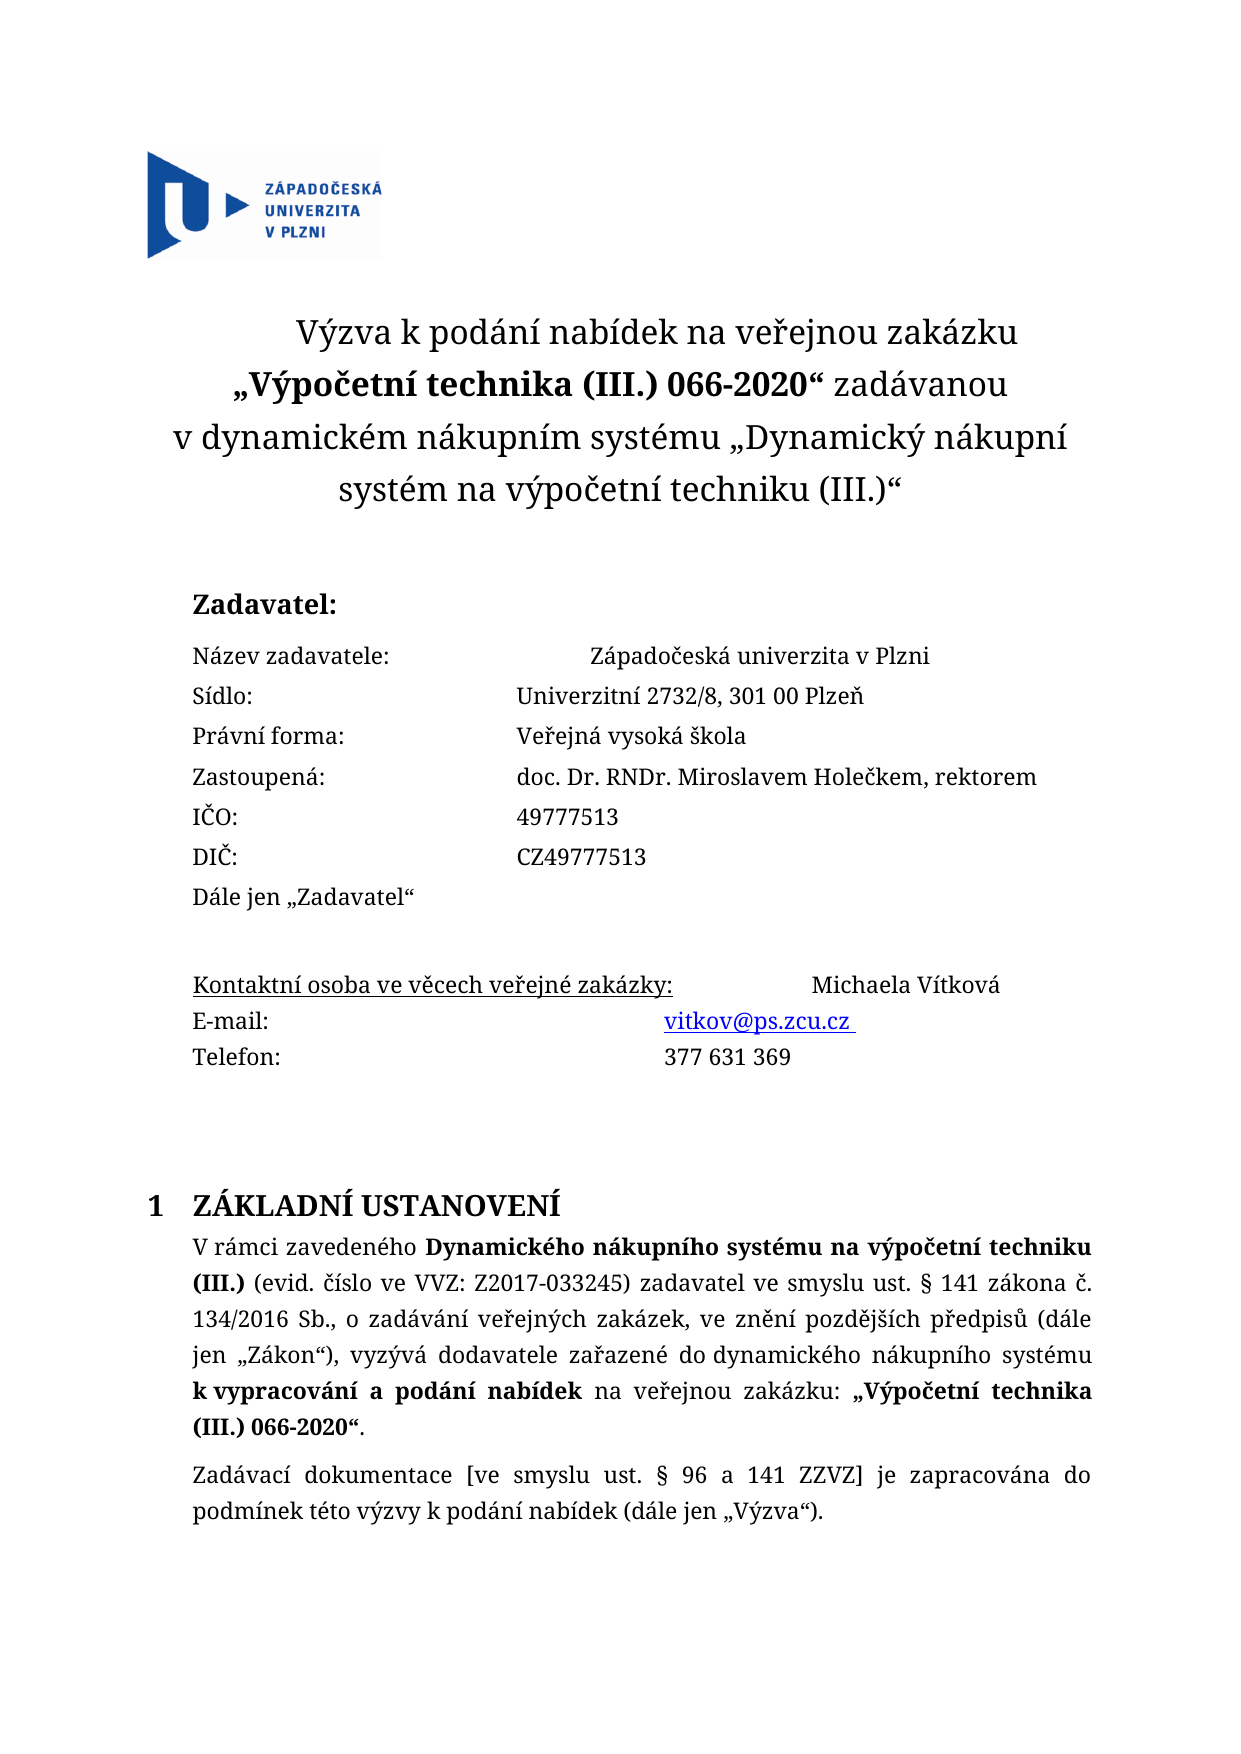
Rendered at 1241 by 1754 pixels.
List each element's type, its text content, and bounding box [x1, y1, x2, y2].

text Zastoupená: doc. Dr. RNDr. Miroslavem Holečkem, rektorem [192, 760, 1093, 792]
text Zadávací dokumentace [ve smyslu ust. § 96 a 141 ZZVZ] je zapracována do podmínek této výzvy k podání nabídek (dále jen „Výzva“). [192, 1459, 1093, 1526]
text Telefon: 377 631 369 [148, 1041, 1093, 1072]
text Sídlo: Univerzitní 2732/8, 301 00 Plzeň [148, 680, 1093, 711]
text Zadavatel: [192, 585, 1093, 622]
text V rámci zavedeného Dynamického nákupního systému na výpočetní techniku (III.) (evid. číslo ve VVZ: Z2017-033245) zadavatel ve smyslu ust. § 141 zákona č. 134/2016 Sb., o zadávání veřejných zakázek, ve znění pozdějších předpisů (dále jen „Zákon“), vyzývá dodavatele zařazené do dynamického nákupního systému k vypracování a podání nabídek na veřejnou zakázku: „Výpočetní technika (III.) 066-2020“. [192, 1231, 1093, 1442]
text Právní forma: Veřejná vysoká škola [148, 720, 1093, 752]
text IČO: 49777513 [148, 801, 1093, 832]
text Název zadavatele: Západočeská univerzita v Plzni [148, 640, 1093, 671]
text DIČ: CZ49777513 [148, 841, 1093, 872]
text Kontaktní osoba ve věcech veřejné zakázky: Michaela Vítková [148, 969, 1093, 1001]
text E-mail: vitkov@ps.zcu.cz [148, 1005, 1093, 1036]
text Dále jen „Zadavatel“ [148, 881, 1093, 912]
picture [147, 151, 382, 259]
subtitle 1 ZÁKLADNÍ USTANOVENÍ [148, 1185, 1093, 1225]
text Výzva k podání nabídek na veřejnou zakázku „Výpočetní technika (III.) 066-2020“ zadávanou v dynamickém nákupním systému „Dynamický nákupní systém na výpočetní techniku (III.)“ [148, 309, 1093, 511]
